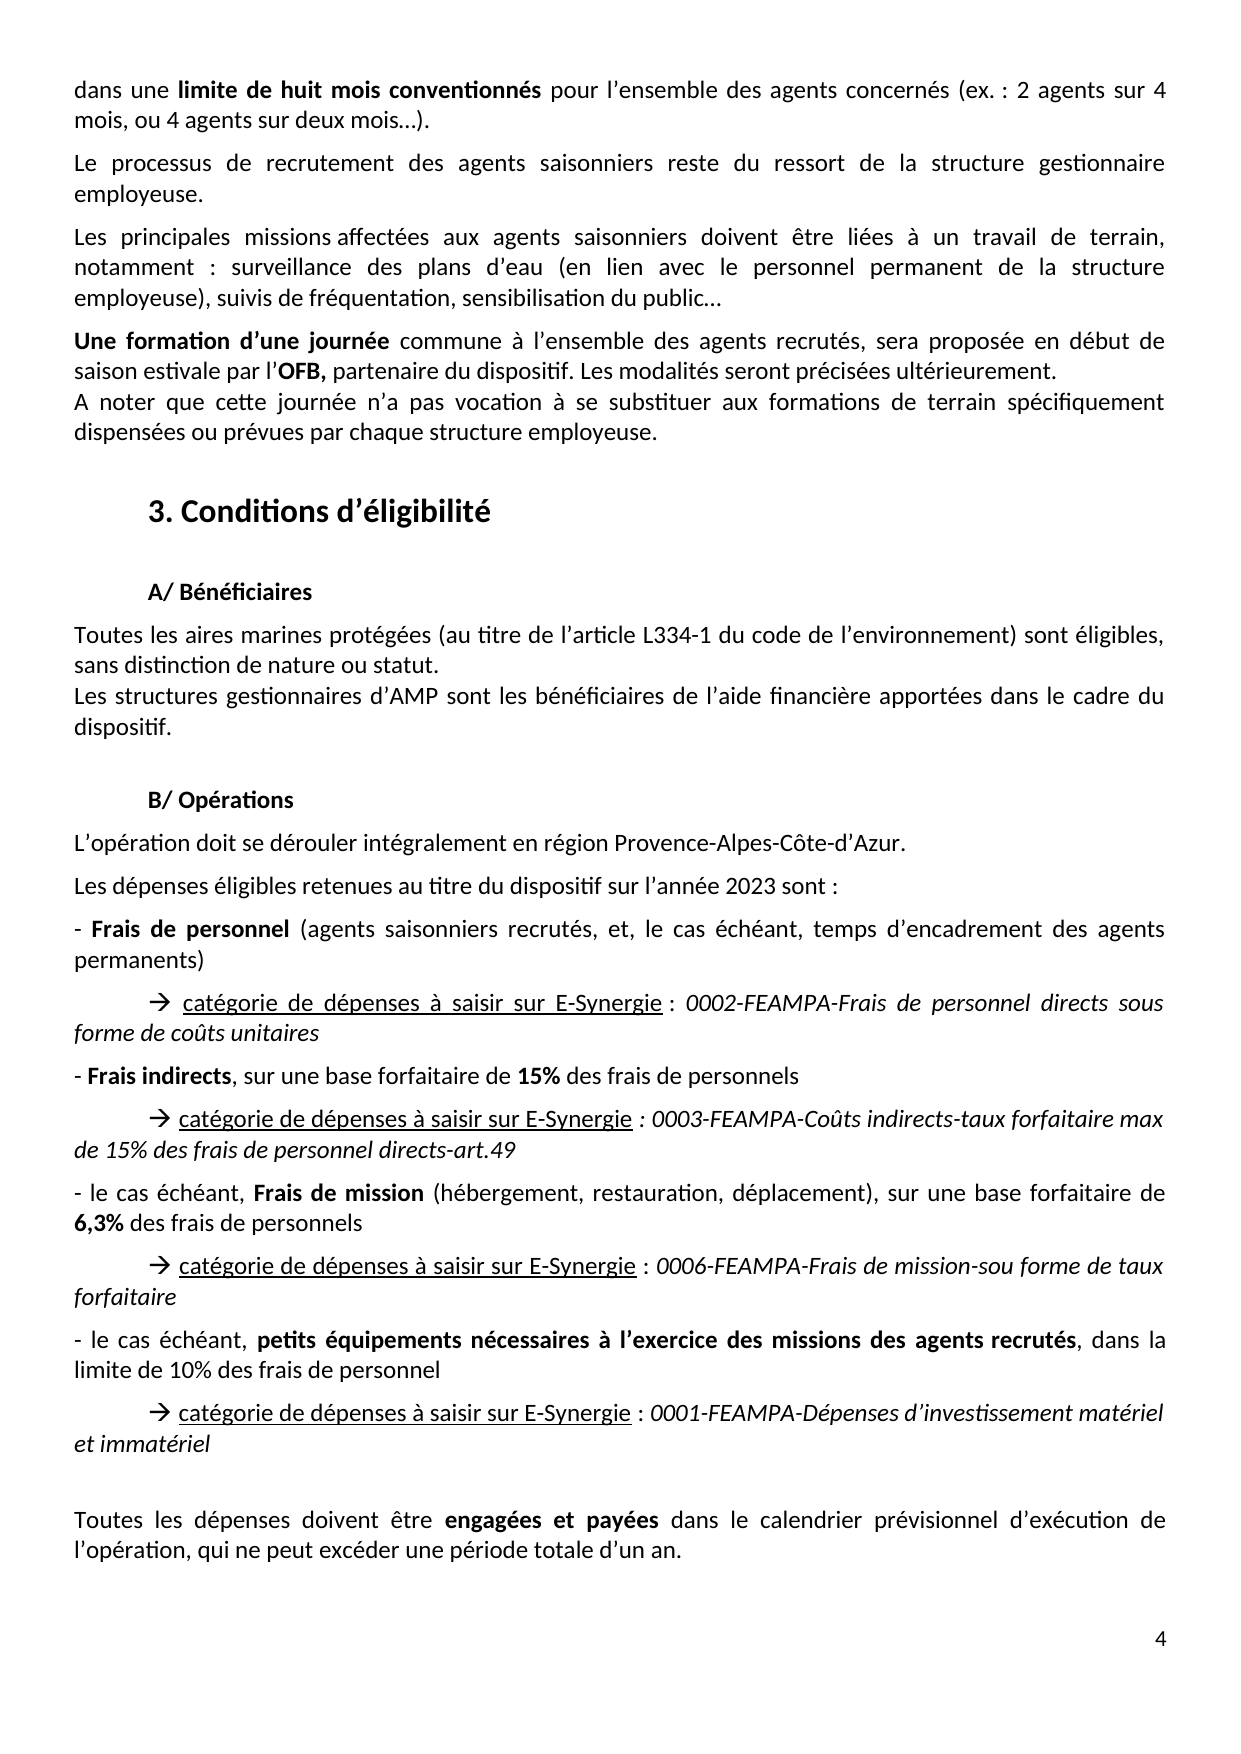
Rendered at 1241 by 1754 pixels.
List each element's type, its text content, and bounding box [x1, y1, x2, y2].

text catégorie de dépenses à saisir sur E-Synergie : 0002-FEAMPA-Frais de personnel directs sous forme de coûts unitaires [74, 987, 1167, 1048]
text - Frais indirects, sur une base forfaitaire de 15% des frais de personnels [74, 1060, 1167, 1091]
text Les dépenses éligibles retenues au titre du dispositif sur l’année 2023 sont : [74, 870, 1167, 901]
text - le cas échéant, Frais de mission (hébergement, restauration, déplacement), sur une base forfaitaire de 6,3% des frais de personnels [74, 1177, 1167, 1238]
text Toutes les dépenses doivent être engagées et payées dans le calendrier prévisionnel d’exécution de l’opération, qui ne peut excéder une période totale d’un an. [74, 1504, 1167, 1565]
text catégorie de dépenses à saisir sur E-Synergie : 0006-FEAMPA-Frais de mission-sou forme de taux forfaitaire [74, 1251, 1167, 1312]
text Toutes les aires marines protégées (au titre de l’article L334-1 du code de l’environnement) sont éligibles, sans distinction de nature ou statut. [74, 619, 1167, 680]
text Le processus de recrutement des agents saisonniers reste du ressort de la structure gestionnaire employeuse. [74, 147, 1167, 208]
text Les principales missions affectées aux agents saisonniers doivent être liées à un travail de terrain, notamment : surveillance des plans d’eau (en lien avec le personnel permanent de la structure employeuse), suivis de fréquentation, sensibilisation du public… [74, 221, 1167, 312]
text Les structures gestionnaires d’AMP sont les bénéficiaires de l’aide financière apportées dans le cadre du dispositif. [74, 680, 1167, 741]
text catégorie de dépenses à saisir sur E-Synergie : 0001-FEAMPA-Dépenses d’investissement matériel et immatériel [74, 1398, 1167, 1459]
text Une formation d’une journée commune à l’ensemble des agents recrutés, sera proposée en début de saison estivale par l’OFB, partenaire du dispositif. Les modalités seront précisées ultérieurement. [74, 325, 1167, 386]
text A noter que cette journée n’a pas vocation à se substituer aux formations de terrain spécifiquement dispensées ou prévues par chaque structure employeuse. [74, 386, 1167, 447]
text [74, 74, 1167, 135]
text - le cas échéant, petits équipements nécessaires à l’exercice des missions des agents recrutés, dans la limite de 10% des frais de personnel [74, 1324, 1167, 1385]
text catégorie de dépenses à saisir sur E-Synergie : 0003-FEAMPA-Coûts indirects-taux forfaitaire max de 15% des frais de personnel directs-art.49 [74, 1103, 1167, 1164]
text 3. Conditions d’éligibilité [74, 490, 1167, 531]
text A/ Bénéficiaires [74, 576, 1167, 607]
text - Frais de personnel (agents saisonniers recrutés, et, le cas échéant, temps d’encadrement des agents permanents) [74, 913, 1167, 974]
text B/ Opérations [74, 784, 1167, 815]
text L’opération doit se dérouler intégralement en région Provence-Alpes-Côte-d’Azur. [74, 827, 1167, 858]
